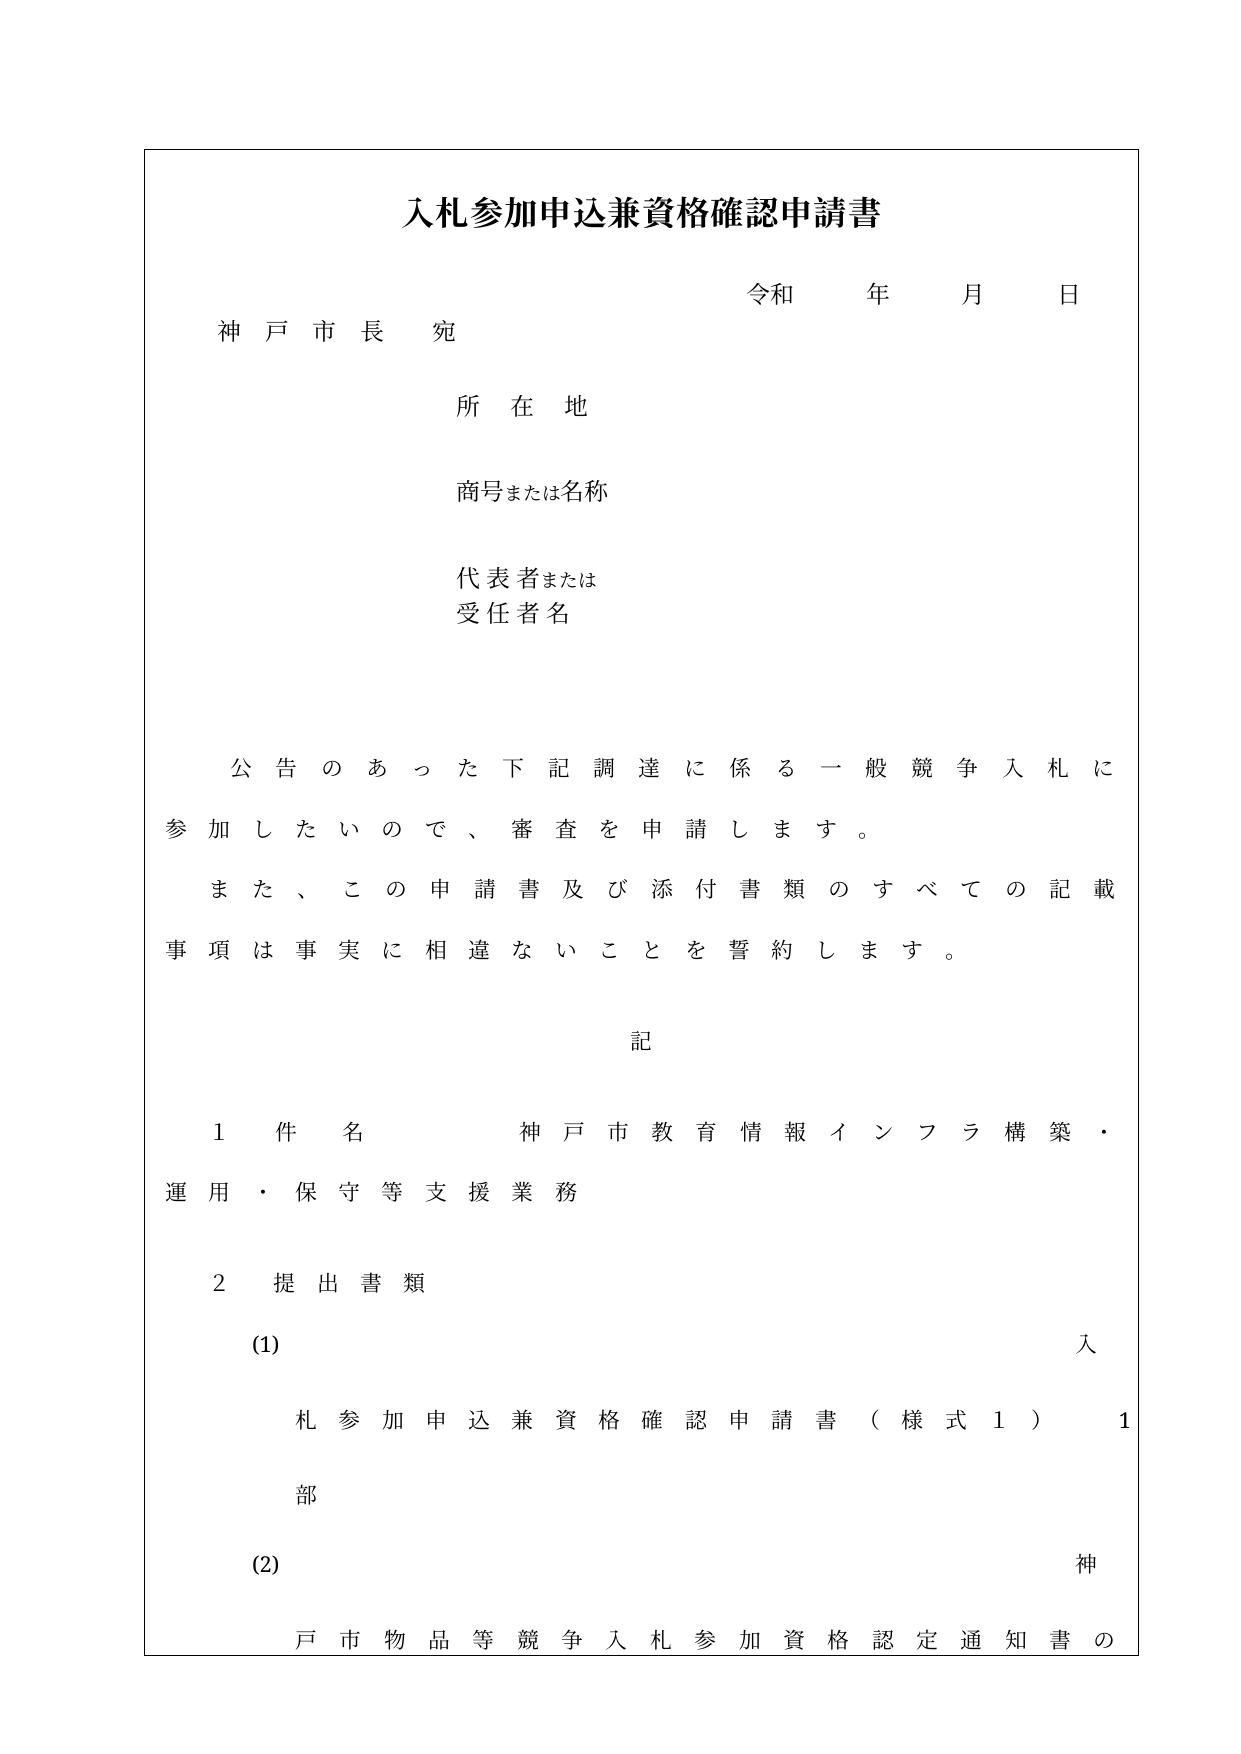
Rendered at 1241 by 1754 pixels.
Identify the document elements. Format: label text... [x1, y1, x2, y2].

table_header 入札参加申込兼資格確認申請書 令和 年 月 日 神 戸 市 長 宛 所 在 地 商号または名称 代 表 者または 受 任 者 名 公告のあった下記調達に係る一般競争入札に参加したいので、審査を申請します。 また、この申請書及び添付書類のすべての記載事項は事実に相違ないことを誓約します。 記 １ 件 名 神戸市教育情報インフラ構築・運用・保守等支援業務 ２ 提出書類 入札参加申込兼資格確認申請書（様式１） 1部 神戸市物品等競争入札参加資格認定通知書の写し 1部 委任状（代表者又は登録済の受任者以外の者が申請する場合のみ）（様式３） 1部 会社概要 任意様式 1部 共同事業体で参加を希望する者は，共同事業体結成届出書（様式５） 1部 ※共同事業体で参加を希望する場合は，(1)(3)の書類は代表事業者について， (2)(4)(5)の書類は構成事業者すべてについて提出すること。 ３ 連絡先 部署名：神戸市教育委員会事務局学校経営支援課 (2) 担当者名：西海・谷口 (3) 電話番号：078-984-0666 (4) 電子メールアドレス：edu-joho@city.kobe.lg.jp [145, 150, 1138, 1654]
